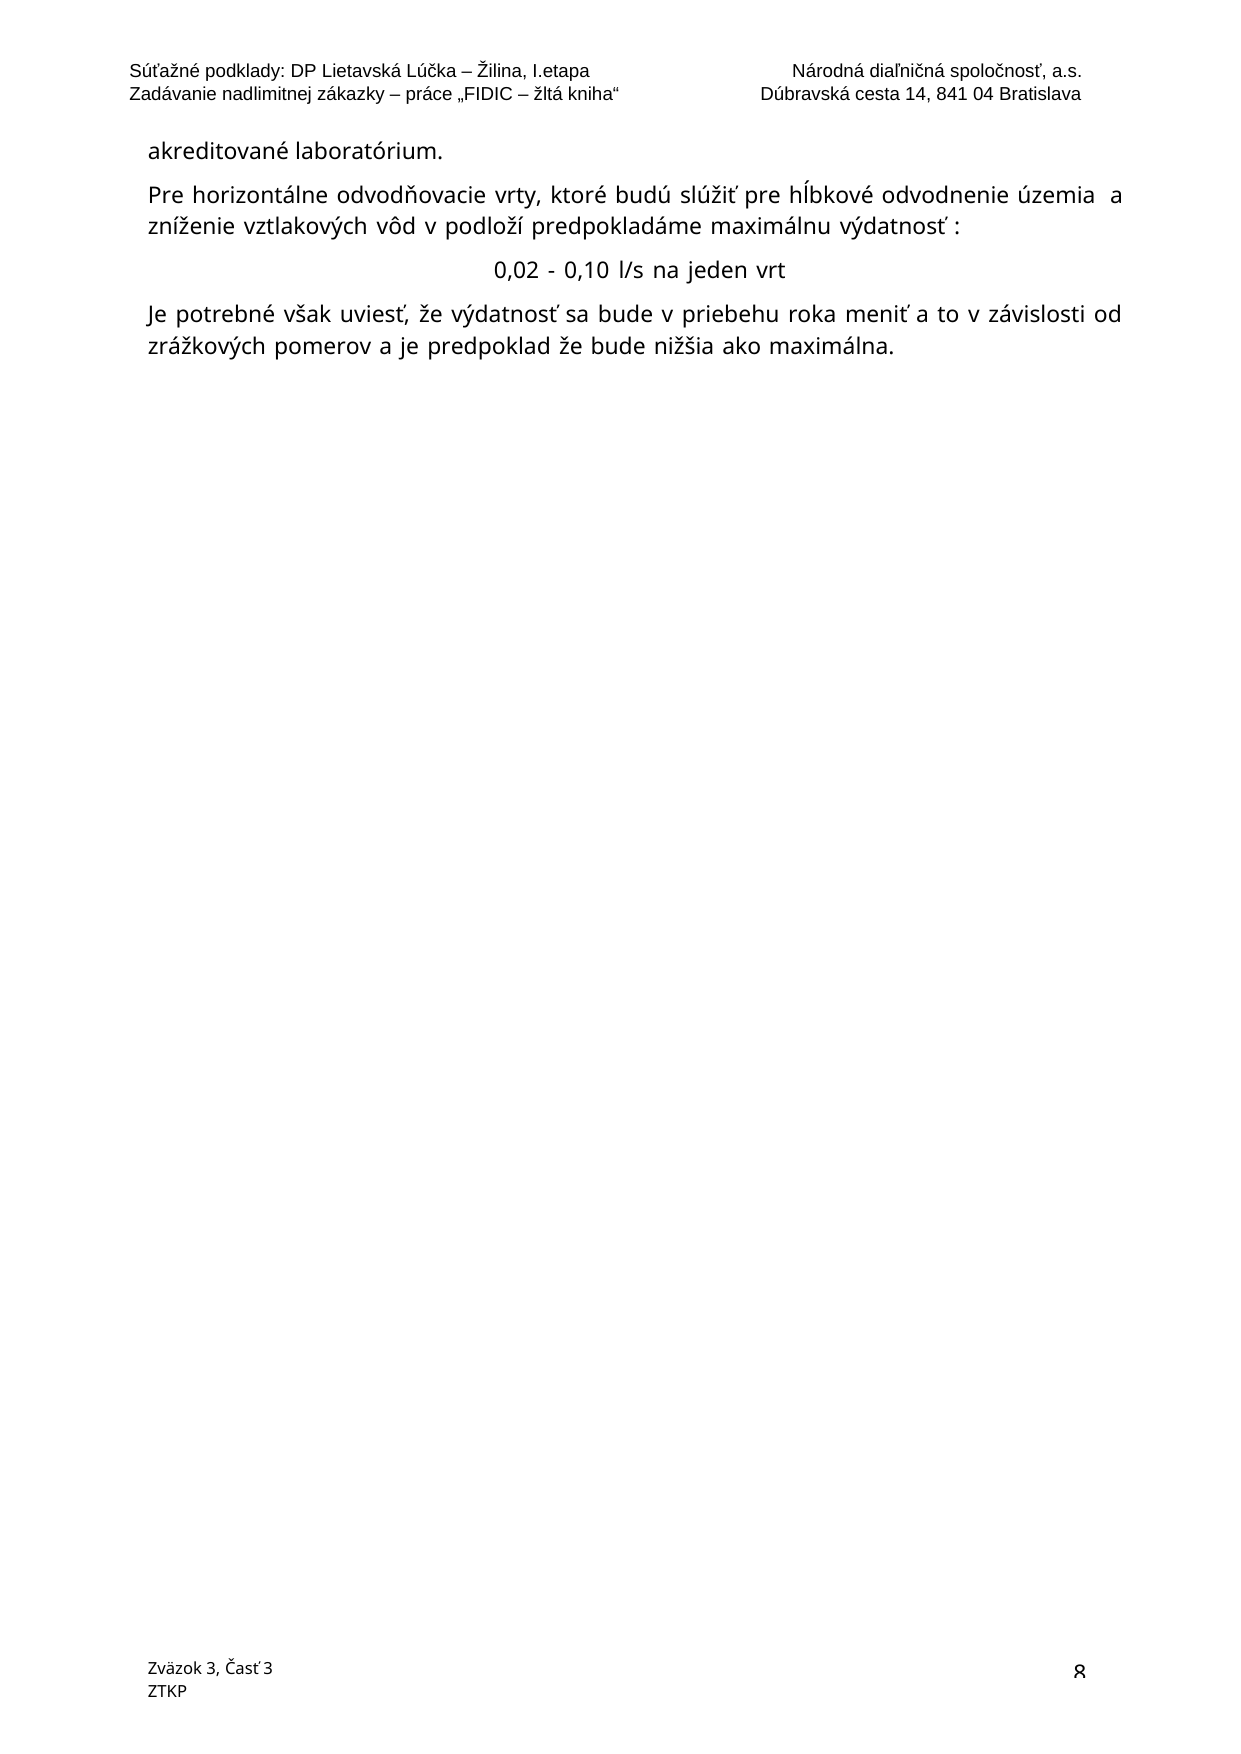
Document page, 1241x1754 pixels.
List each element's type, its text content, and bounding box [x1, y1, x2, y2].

text 0,02 - 0,10 l/s na jeden vrt [494, 254, 1134, 285]
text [148, 135, 1123, 166]
text Pre horizontálne odvodňovacie vrty, ktoré budú slúžiť pre hĺbkové odvodnenie územia a zníženie vztlakových vôd v podloží predpokladáme maximálnu výdatnosť : [148, 179, 1123, 241]
text Je potrebné však uviesť, že výdatnosť sa bude v priebehu roka meniť a to v závislosti od zrážkových pomerov a je predpoklad že bude nižšia ako maximálna. [148, 298, 1123, 361]
